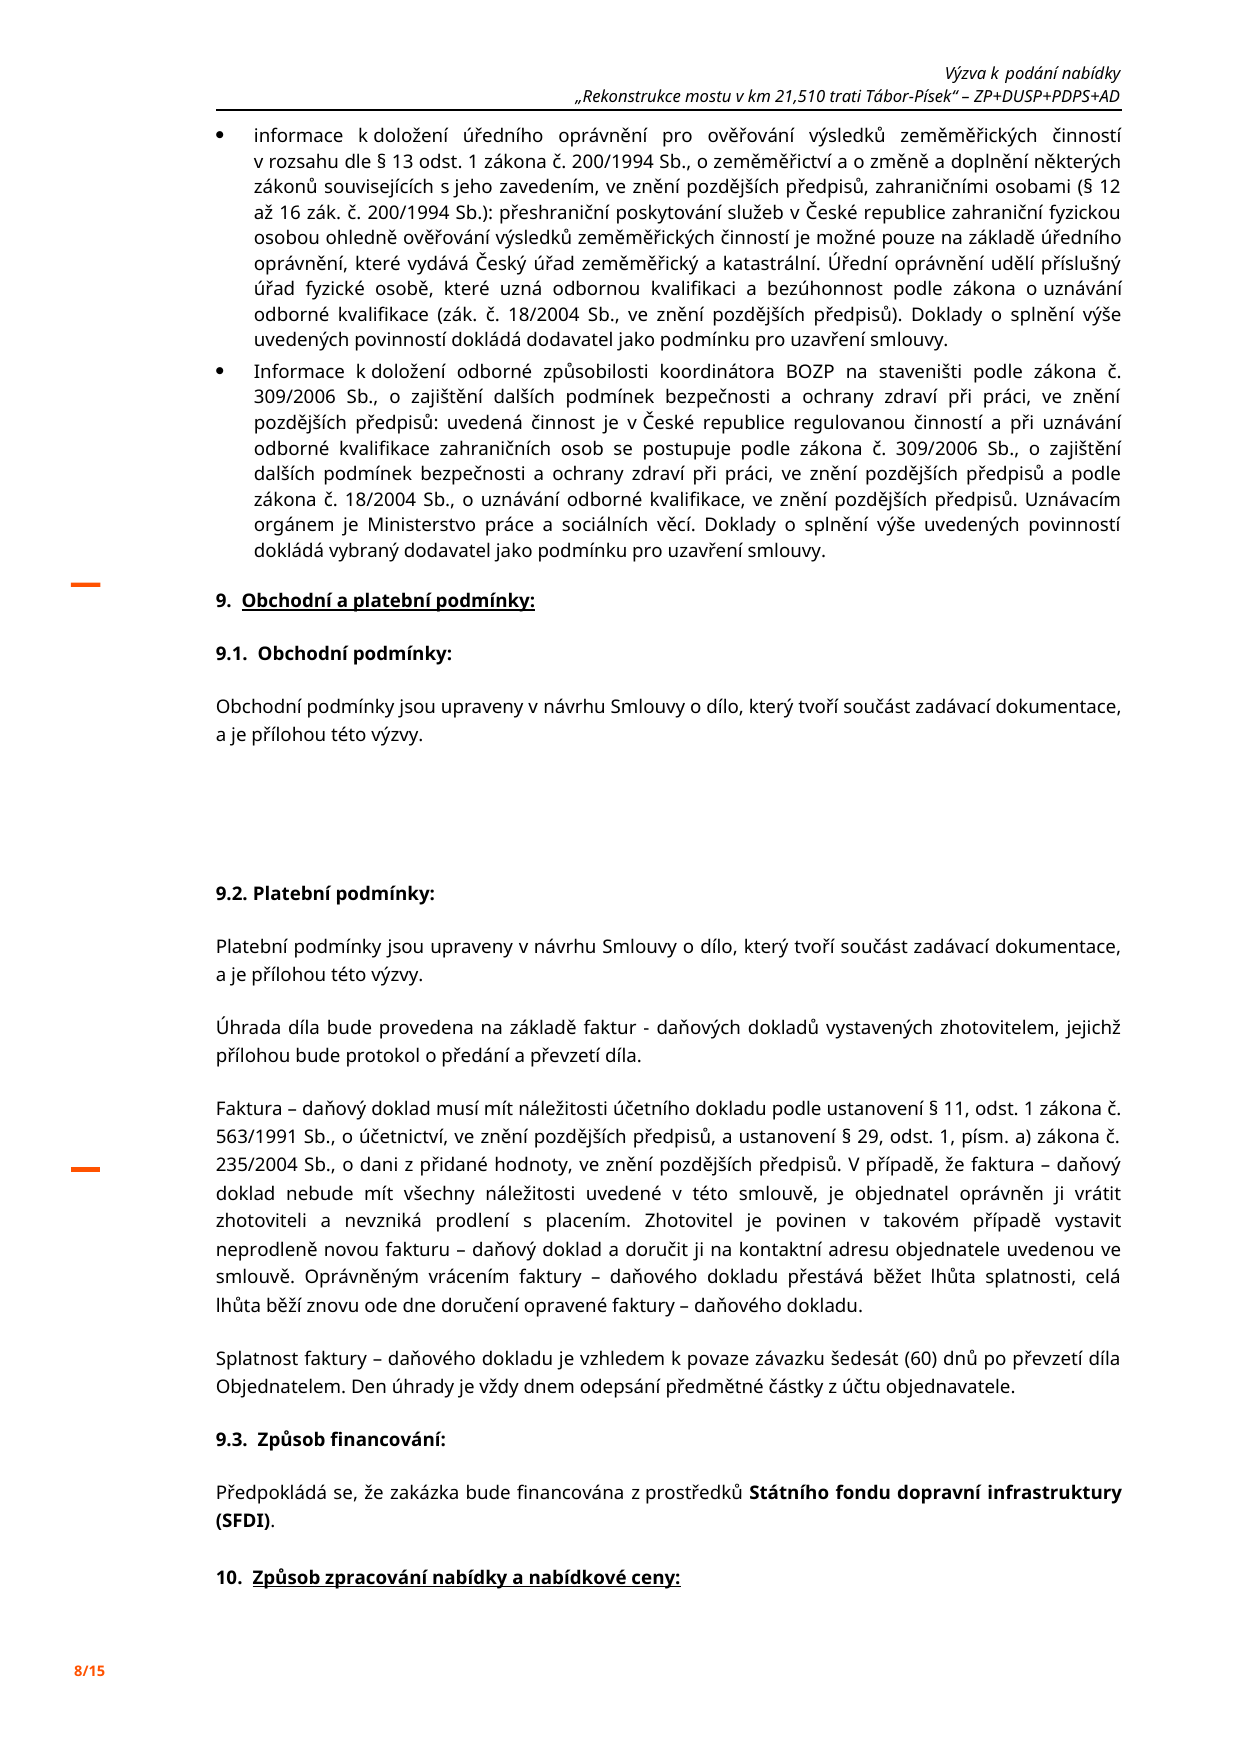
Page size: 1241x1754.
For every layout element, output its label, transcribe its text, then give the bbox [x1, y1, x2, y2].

text Úhrada díla bude provedena na základě faktur - daňových dokladů vystavených zhotovitelem, jejichž přílohou bude protokol o předání a převzetí díla. [216, 1015, 1122, 1068]
text 9. Obchodní a platební podmínky: [216, 587, 1122, 613]
text Platební podmínky jsou upraveny v návrhu Smlouvy o dílo, který tvoří součást zadávací dokumentace, a je přílohou této výzvy. [216, 934, 1122, 987]
list informace k doložení úředního oprávnění pro ověřování výsledků zeměměřických činností v rozsahu dle § 13 odst. 1 zákona č. 200/1994 Sb., o zeměměřictví a o změně a doplnění některých zákonů souvisejících s jeho zavedením, ve znění pozdějších předpisů, zahraničními osobami (§ 12 až 16 zák. č. 200/1994 Sb.): přeshraniční poskytování služeb v České republice zahraniční fyzickou osobou ohledně ověřování výsledků zeměměřických činností je možné pouze na základě úředního oprávnění, které vydává Český úřad zeměměřický a katastrální. Úřední oprávnění udělí příslušný úřad fyzické osobě, které uzná odbornou kvalifikaci a bezúhonnost podle zákona o uznávání odborné kvalifikace (zák. č. 18/2004 Sb., ve znění pozdějších předpisů). Doklady o splnění výše uvedených povinností dokládá dodavatel jako podmínku pro uzavření smlouvy. [216, 122, 1122, 352]
text 9.3. Způsob financování: [216, 1426, 1122, 1451]
list Informace k doložení odborné způsobilosti koordinátora BOZP na staveništi podle zákona č. 309/2006 Sb., o zajištění dalších podmínek bezpečnosti a ochrany zdraví při práci, ve znění pozdějších předpisů: uvedená činnost je v České republice regulovanou činností a při uznávání odborné kvalifikace zahraničních osob se postupuje podle zákona č. 309/2006 Sb., o zajištění dalších podmínek bezpečnosti a ochrany zdraví při práci, ve znění pozdějších předpisů a podle zákona č. 18/2004 Sb., o uznávání odborné kvalifikace, ve znění pozdějších předpisů. Uznávacím orgánem je Ministerstvo práce a sociálních věcí. Doklady o splnění výše uvedených povinností dokládá vybraný dodavatel jako podmínku pro uzavření smlouvy. [216, 358, 1122, 562]
text 10. Způsob zpracování nabídky a nabídkové ceny: [216, 1564, 1122, 1590]
text Obchodní podmínky jsou upraveny v návrhu Smlouvy o dílo, který tvoří součást zadávací dokumentace, a je přílohou této výzvy. [216, 693, 1122, 747]
text 9.2. Platební podmínky: [216, 881, 1122, 906]
text Předpokládá se, že zakázka bude financována z prostředků Státního fondu dopravní infrastruktury (SFDI). [216, 1479, 1122, 1532]
text Splatnost faktury – daňového dokladu je vzhledem k povaze závazku šedesát (60) dnů po převzetí díla Objednatelem. Den úhrady je vždy dnem odepsání předmětné částky z účtu objednavatele. [216, 1345, 1122, 1398]
text 9.1. Obchodní podmínky: [216, 641, 1122, 666]
text Faktura – daňový doklad musí mít náležitosti účetního dokladu podle ustanovení § 11, odst. 1 zákona č. 563/1991 Sb., o účetnictví, ve znění pozdějších předpisů, a ustanovení § 29, odst. 1, písm. a) zákona č. 235/2004 Sb., o dani z přidané hodnoty, ve znění pozdějších předpisů. V případě, že faktura – daňový doklad nebude mít všechny náležitosti uvedené v této smlouvě, je objednatel oprávněn ji vrátit zhotoviteli a nevzniká prodlení s placením. Zhotovitel je povinen v takovém případě vystavit neprodleně novou fakturu – daňový doklad a doručit ji na kontaktní adresu objednatele uvedenou ve smlouvě. Oprávněným vrácením faktury – daňového dokladu přestává běžet lhůta splatnosti, celá lhůta běží znovu ode dne doručení opravené faktury – daňového dokladu. [216, 1096, 1122, 1317]
